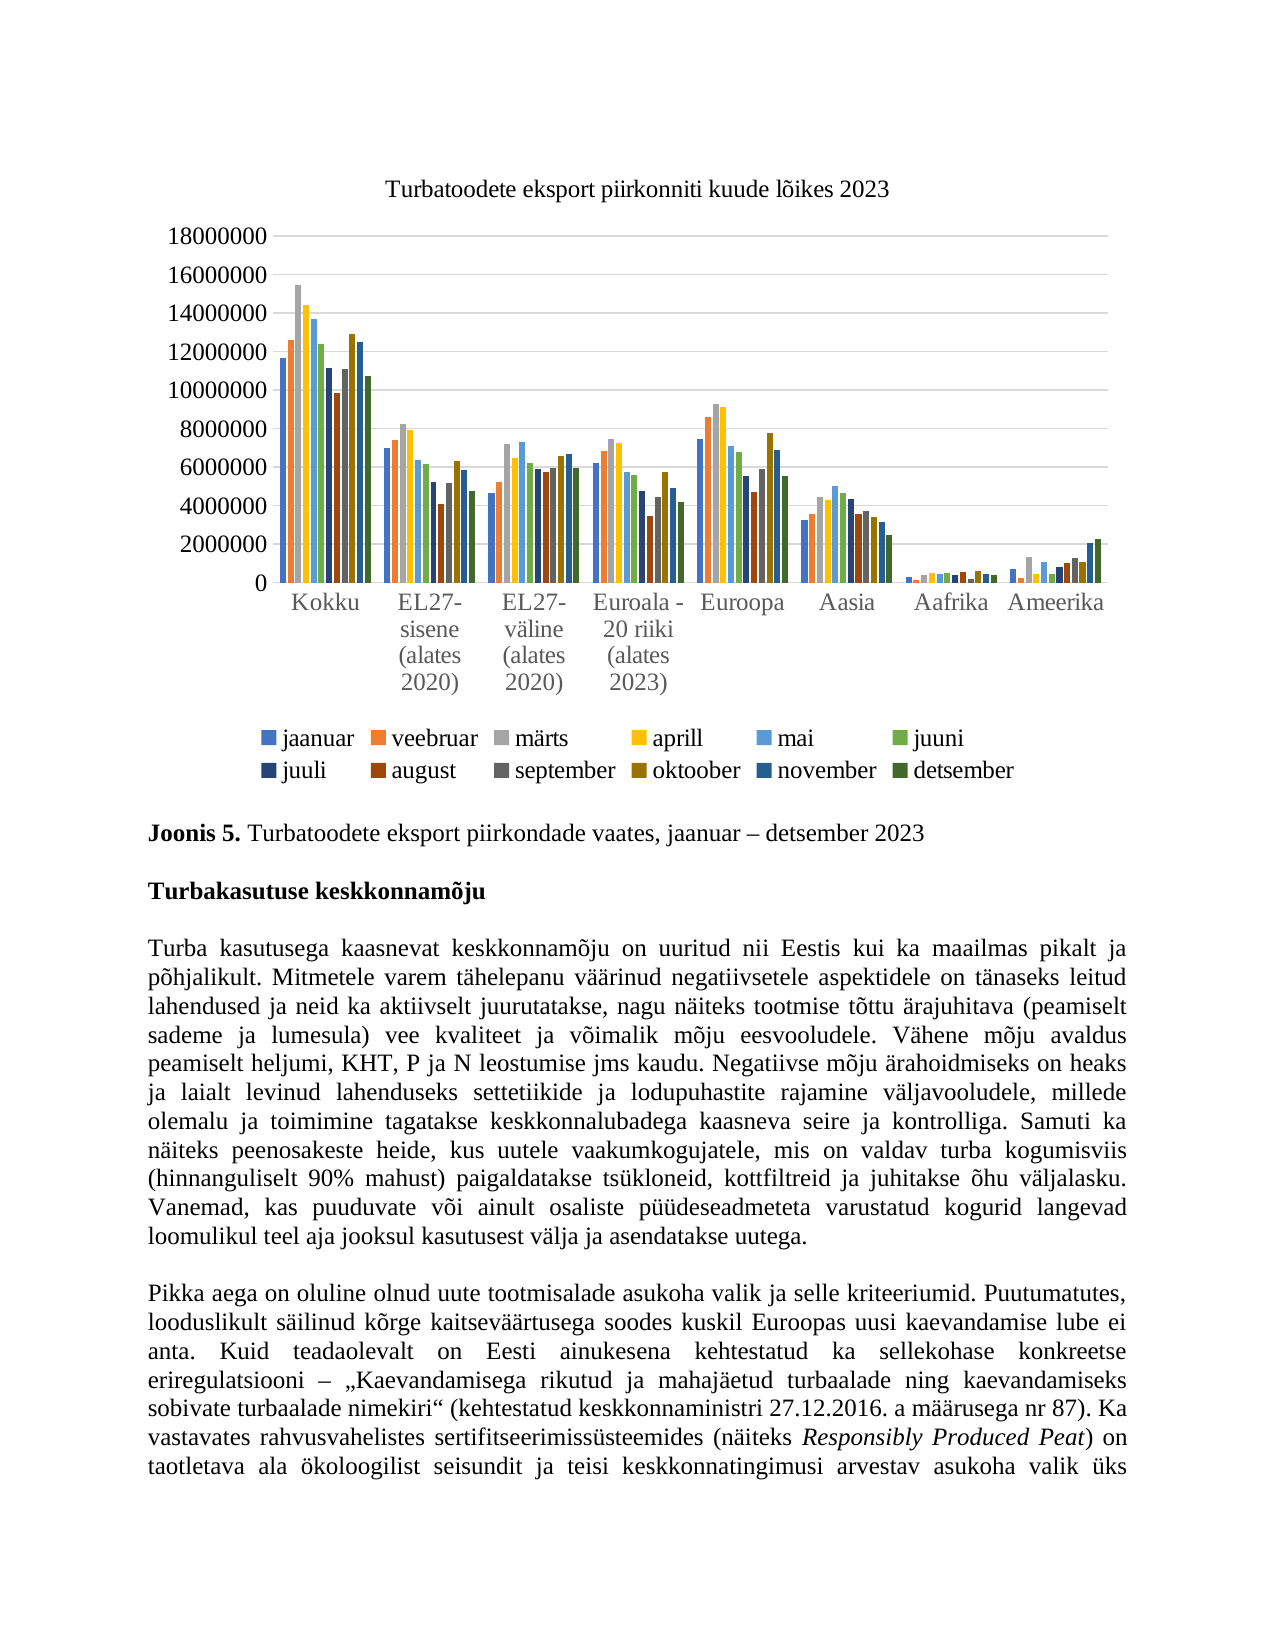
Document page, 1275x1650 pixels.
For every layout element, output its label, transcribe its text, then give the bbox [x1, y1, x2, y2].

text Turbakasutuse keskkonnamõju [148, 876, 1127, 905]
text Turba kasutusega kaasnevat keskkonnamõju on uuritud nii Eestis kui ka maailmas pikalt ja põhjalikult. Mitmetele varem tähelepanu väärinud negatiivsetele aspektidele on tänaseks leitud lahendused ja neid ka aktiivselt juurutatakse, nagu näiteks tootmise tõttu ärajuhitava (peamiselt sademe ja lumesula) vee kvaliteet ja võimalik mõju eesvooludele. Vähene mõju avaldus peamiselt heljumi, KHT, P ja N leostumise jms kaudu. Negatiivse mõju ärahoidmiseks on heaks ja laialt levinud lahenduseks settetiikide ja lodupuhastite rajamine väljavooludele, millede olemalu ja toimimine tagatakse keskkonnalubadega kaasneva seire ja kontrolliga. Samuti ka näiteks peenosakeste heide, kus uutele vaakumkogujatele, mis on valdav turba kogumisviis (hinnanguliselt 90% mahust) paigaldatakse tsükloneid, kottfiltreid ja juhitakse õhu väljalasku. Vanemad, kas puuduvate või ainult osaliste püüdeseadmeteta varustatud kogurid langevad loomulikul teel aja jooksul kasutusest välja ja asendatakse uutega. [148, 933, 1127, 1250]
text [148, 1278, 1127, 1480]
text Joonis 5. Turbatoodete eksport piirkondade vaates, jaanuar – detsember 2023 [148, 818, 1127, 847]
